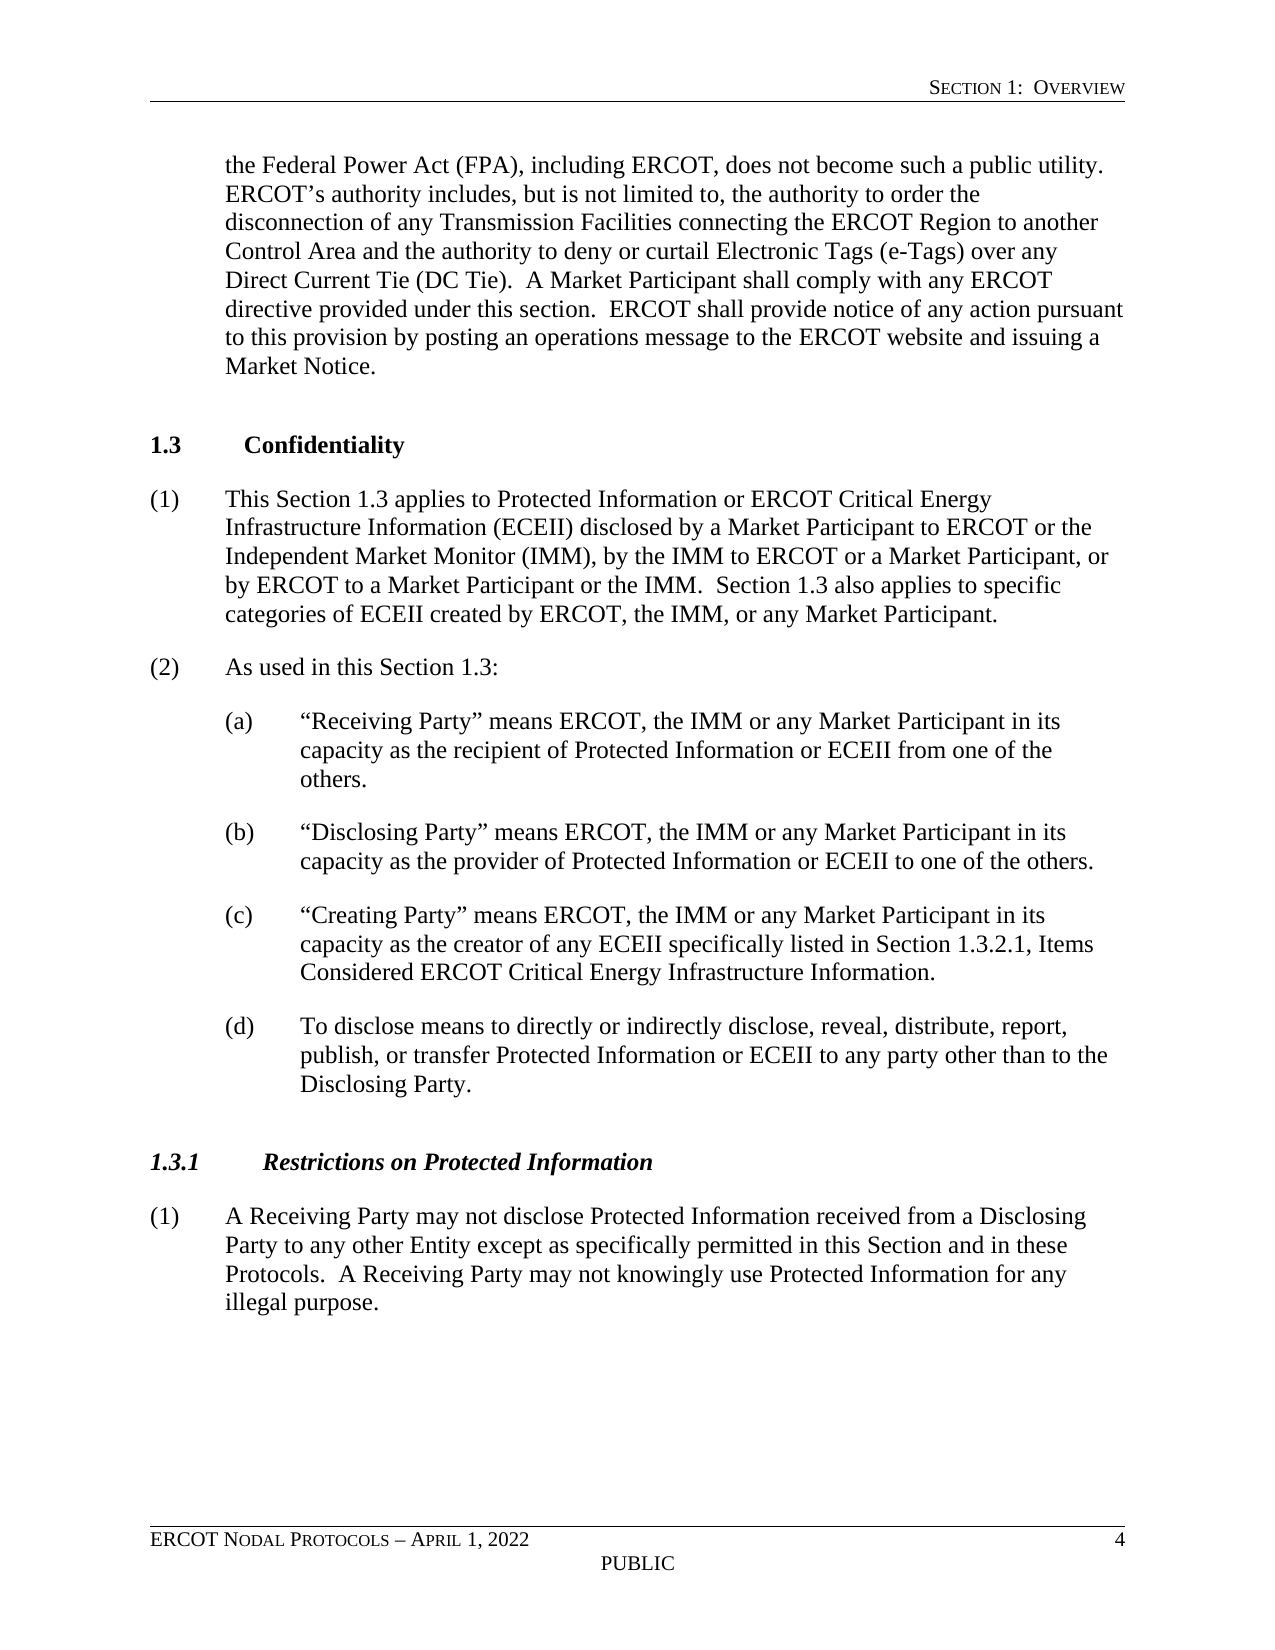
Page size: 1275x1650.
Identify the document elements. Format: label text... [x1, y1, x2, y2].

text (1) This Section 1.3 applies to Protected Information or ERCOT Critical Energy Infrastructure Information (ECEII) disclosed by a Market Participant to ERCOT or the Independent Market Monitor (IMM), by the IMM to ERCOT or a Market Participant, or by ERCOT to a Market Participant or the IMM. Section 1.3 also applies to specific categories of ECEII created by ERCOT, the IMM, or any Market Participant. [150, 484, 1125, 627]
text 1.3 Confidentiality [150, 430, 1125, 459]
list (b) “Disclosing Party” means ERCOT, the IMM or any Market Participant in its capacity as the provider of Protected Information or ECEII to one of the others. [225, 817, 1125, 875]
text 1.3.1 Restrictions on Protected Information [150, 1147, 1125, 1176]
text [150, 150, 1125, 380]
text (1) A Receiving Party may not disclose Protected Information received from a Disclosing Party to any other Entity except as specifically permitted in this Section and in these Protocols. A Receiving Party may not knowingly use Protected Information for any illegal purpose. [150, 1201, 1125, 1316]
list (a) “Receiving Party” means ERCOT, the IMM or any Market Participant in its capacity as the recipient of Protected Information or ECEII from one of the others. [225, 706, 1125, 792]
list (c) “Creating Party” means ERCOT, the IMM or any Market Participant in its capacity as the creator of any ECEII specifically listed in Section 1.3.2.1, Items Considered ERCOT Critical Energy Infrastructure Information. [225, 900, 1125, 986]
text (2) As used in this Section 1.3: [150, 652, 1125, 681]
list (d) To disclose means to directly or indirectly disclose, reveal, distribute, report, publish, or transfer Protected Information or ECEII to any party other than to the Disclosing Party. [225, 1011, 1125, 1097]
